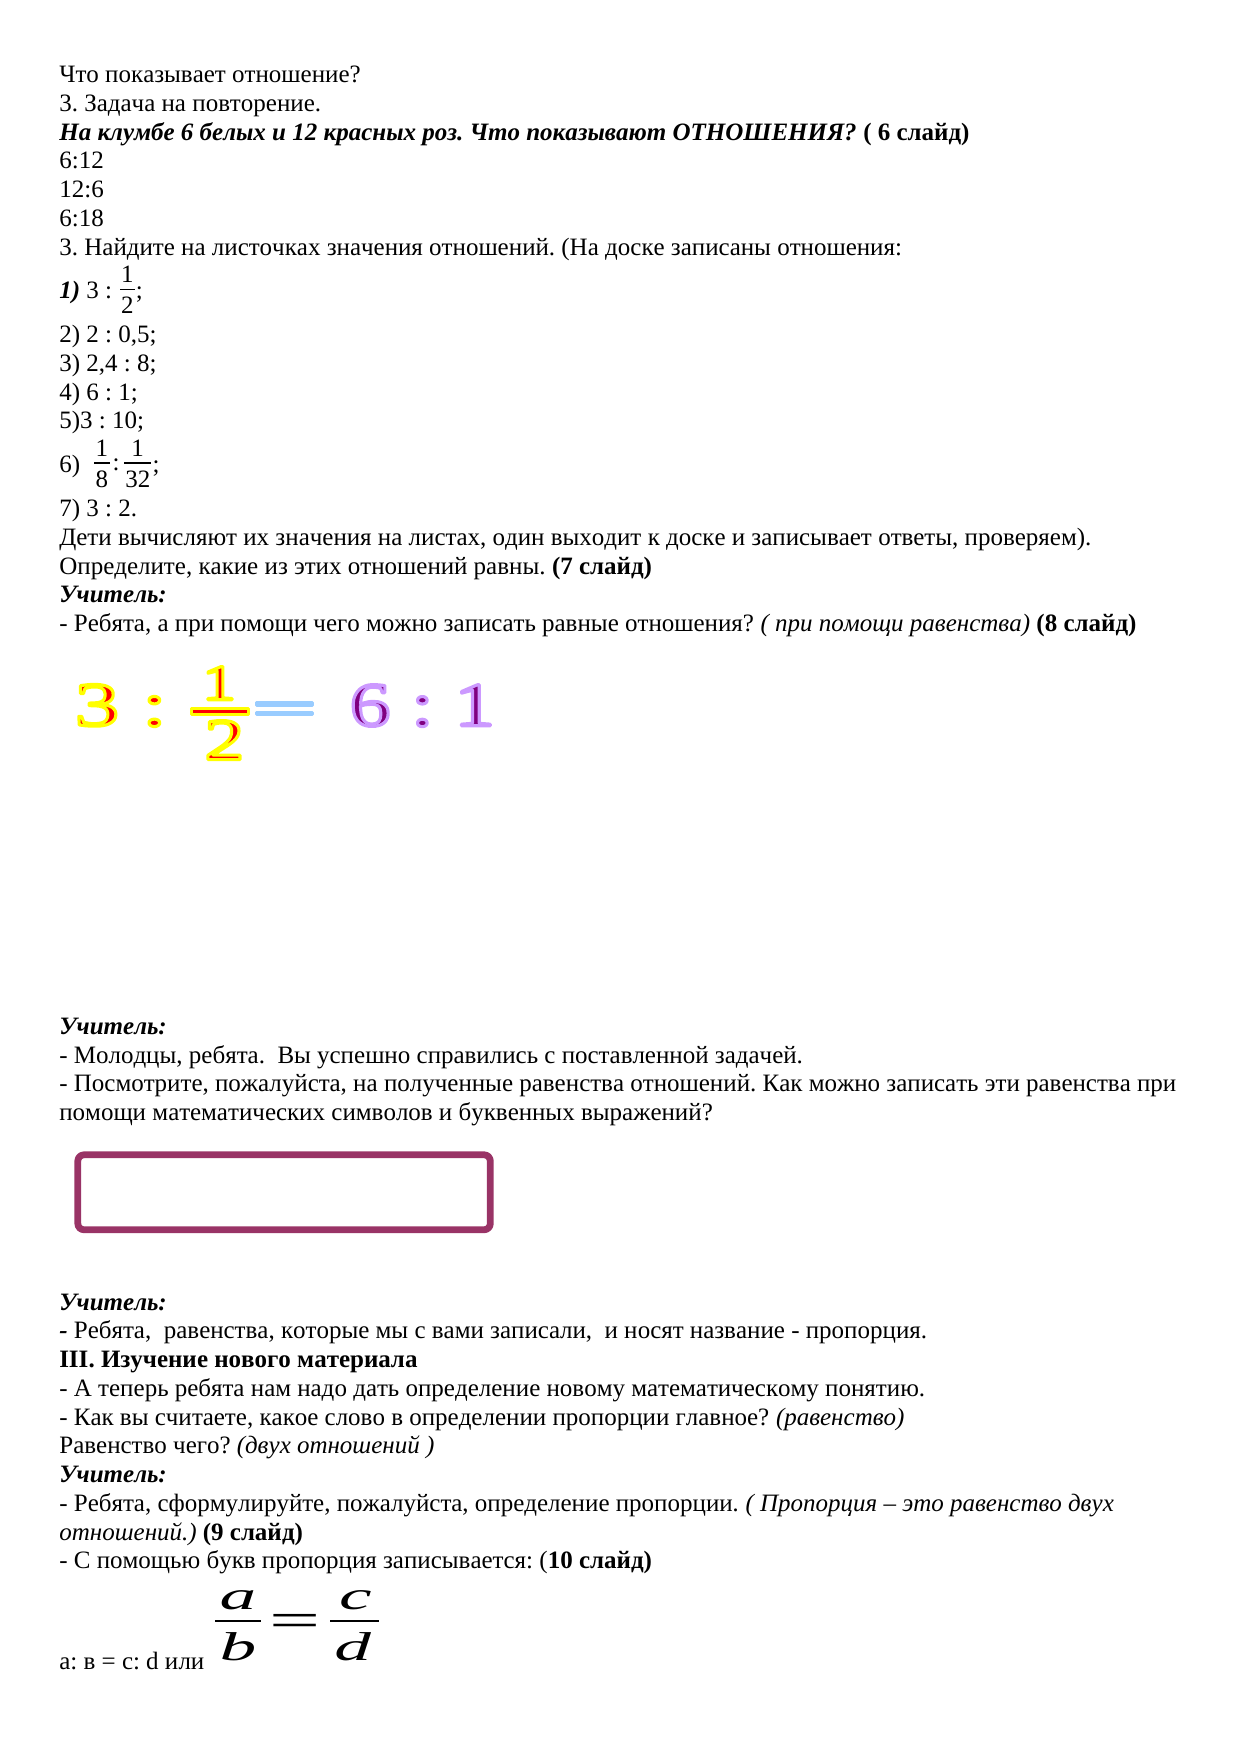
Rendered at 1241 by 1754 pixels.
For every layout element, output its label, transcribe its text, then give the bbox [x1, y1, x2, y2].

text Учитель: [59, 1459, 1181, 1488]
text 6:12 [59, 145, 1181, 174]
text Учитель: [59, 1011, 1181, 1040]
text - А теперь ребята нам надо дать определение новому математическому понятию. [59, 1373, 1181, 1402]
text 12:6 [59, 174, 1181, 203]
text Что показывает отношение? [59, 59, 1181, 88]
text 3. Найдите на листочках значения отношений. (На доске записаны отношения: [59, 232, 1181, 260]
text III. Изучение нового материала [59, 1344, 1181, 1373]
text Учитель: [59, 579, 1181, 608]
text - Как вы считаете, какое слово в определении пропорции главное? (равенство) [59, 1402, 1181, 1431]
text - Посмотрите, пожалуйста, на полученные равенства отношений. Как можно записать эти равенства при помощи математических символов и буквенных выражений? [59, 1068, 1181, 1126]
text Учитель: [59, 1287, 1181, 1316]
text а: в = с: d или [59, 1574, 1181, 1675]
text 2) 2 : 0,5; [59, 319, 1181, 348]
text На клумбе 6 белых и 12 красных роз. Что показывают ОТНОШЕНИЯ? ( 6 слайд) [59, 117, 1181, 145]
text Равенство чего? (двух отношений ) [59, 1431, 1181, 1459]
text 5)3 : 10; [59, 406, 1181, 434]
text 1) 3 : ; [59, 260, 1181, 319]
text Определите, какие из этих отношений равны. (7 слайд) [59, 551, 1181, 579]
text Дети вычисляют их значения на листах, один выходит к доске и записывает ответы, проверяем). [59, 522, 1181, 551]
text 4) 6 : 1; [59, 377, 1181, 406]
text - С помощью букв пропорция записывается: (10 слайд) [59, 1546, 1181, 1574]
text 7) 3 : 2. [59, 493, 1181, 522]
text - Молодцы, ребята. Вы успешно справились с поставленной задачей. [59, 1040, 1181, 1068]
text - Ребята, равенства, которые мы с вами записали, и носят название - пропорция. [59, 1316, 1181, 1344]
text 6) ; [59, 434, 1181, 493]
text - Ребята, а при помощи чего можно записать равные отношения? ( при помощи равенства) (8 слайд) [59, 608, 1181, 637]
text - Ребята, сформулируйте, пожалуйста, определение пропорции. ( Пропорция – это равенство двух отношений.) (9 слайд) [59, 1488, 1181, 1546]
text 3) 2,4 : 8; [59, 348, 1181, 377]
text 3. Задача на повторение. [59, 88, 1181, 117]
text 6:18 [59, 203, 1181, 232]
